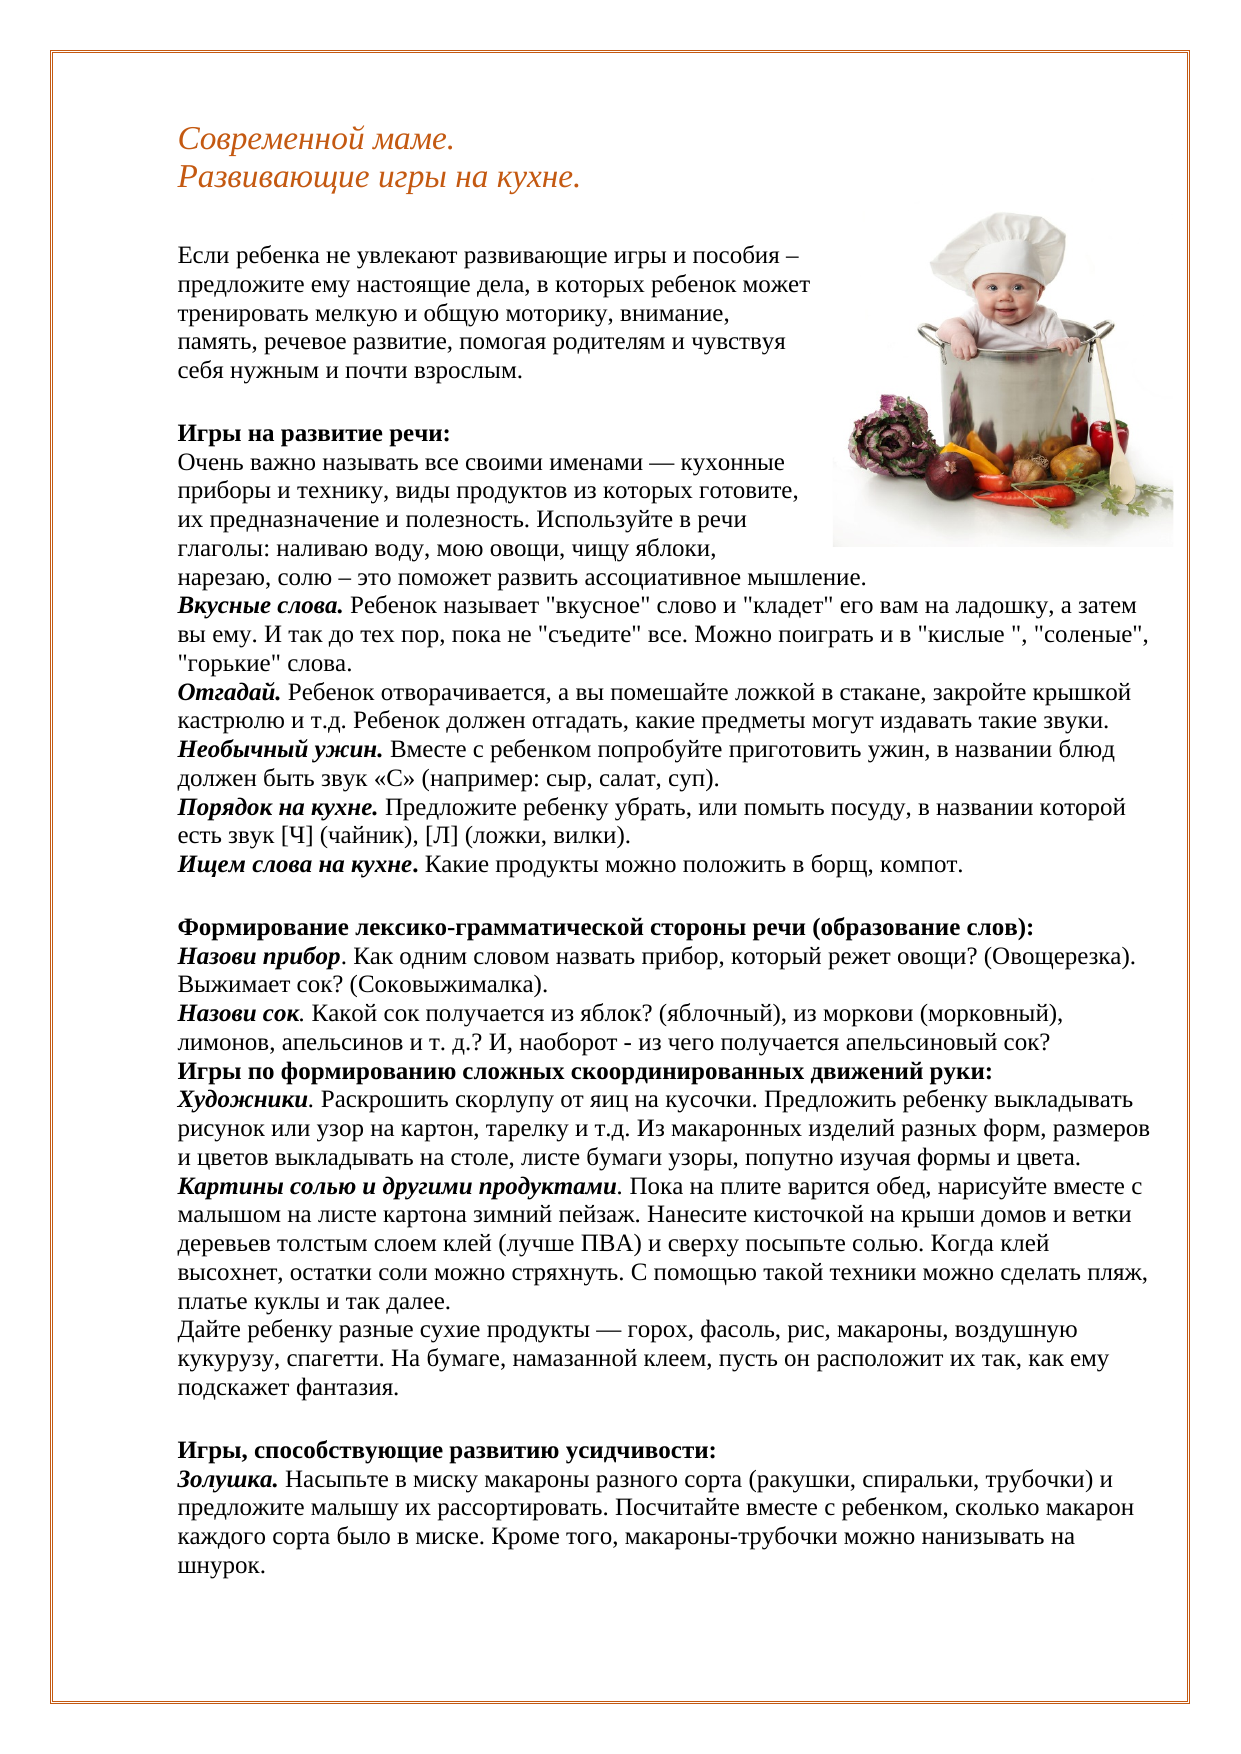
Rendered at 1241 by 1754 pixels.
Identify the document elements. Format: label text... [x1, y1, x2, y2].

text Современной маме. [177, 118, 1152, 156]
text Ищем слова на кухне. Какие продукты можно положить в борщ, компот. [177, 849, 1152, 878]
text Игры, способствующие развитию усидчивости: [177, 1435, 1152, 1464]
text Формирование лексико-грамматической стороны речи (образование слов): [177, 912, 1152, 941]
text Отгадай. Ребенок отворачивается, а вы помешайте ложкой в стакане, закройте крышкой кастрюлю и т.д. Ребенок должен отгадать, какие предметы могут издавать такие звуки. [177, 677, 1152, 734]
text Если ребенка не увлекают развивающие игры и пособия – предложите ему настоящие дела, в которых ребенок может тренировать мелкую и общую моторику, внимание, память, речевое развитие, помогая родителям и чувствуя себя нужным и почти взрослым. [177, 240, 832, 384]
text Вкусные слова. Ребенок называет "вкусное" слово и "кладет" его вам на ладошку, а затем вы ему. И так до тех пор, пока не "съедите" все. Можно поиграть и в "кислые ", "соленые", "горькие" слова. [177, 591, 1152, 677]
text Золушка. Насыпьте в миску макароны разного сорта (ракушки, спиральки, трубочки) и предложите малышу их рассортировать. Посчитайте вместе с ребенком, сколько макарон каждого сорта было в миске. Кроме того, макароны-трубочки можно нанизывать на шнурок. [177, 1464, 1152, 1579]
text Необычный ужин. Вместе с ребенком попробуйте приготовить ужин, в названии блюд должен быть звук «С» (например: сыр, салат, суп). [177, 734, 1152, 792]
text Порядок на кухне. Предложите ребенку убрать, или помыть посуду, в названии которой есть звук [Ч] (чайник), [Л] (ложки, вилки). [177, 792, 1152, 849]
text Художники. Раскрошить скорлупу от яиц на кусочки. Предложить ребенку выкладывать рисунок или узор на картон, тарелку и т.д. Из макаронных изделий разных форм, размеров и цветов выкладывать на столе, листе бумаги узоры, попутно изучая формы и цвета. [177, 1084, 1152, 1171]
text Игры по формированию сложных скоординированных движений руки: [177, 1056, 1152, 1084]
text Дайте ребенку разные сухие продукты — горох, фасоль, рис, макароны, воздушную кукурузу, спагетти. На бумаге, намазанной клеем, пусть он расположит их так, как ему подскажет фантазия. [177, 1314, 1152, 1401]
text Игры на развитие речи: [177, 418, 832, 447]
text Назови сок. Какой сок получается из яблок? (яблочный), из моркови (морковный), лимонов, апельсинов и т. д.? И, наоборот - из чего получается апельсиновый сок? [177, 998, 1152, 1056]
text Развивающие игры на кухне. [177, 156, 1152, 195]
text Назови прибор. Как одним словом назвать прибор, который режет овощи? (Овощерезка). Выжимает сок? (Соковыжималка). [177, 941, 1152, 998]
picture [832, 178, 1174, 547]
text Очень важно называть все своими именами — кухонные приборы и технику, виды продуктов из которых готовите, их предназначение и полезность. Используйте в речи глаголы: наливаю воду, мою овощи, чищу яблоки, нарезаю, солю – это поможет развить ассоциативное мышление. [177, 447, 1152, 591]
text Картины солью и другими продуктами. Пока на плите варится обед, нарисуйте вместе с малышом на листе картона зимний пейзаж. Нанесите кисточкой на крыши домов и ветки деревьев толстым слоем клей (лучше ПВА) и сверху посыпьте солью. Когда клей высохнет, остатки соли можно стряхнуть. С помощью такой техники можно сделать пляж, платье куклы и так далее. [177, 1171, 1152, 1314]
